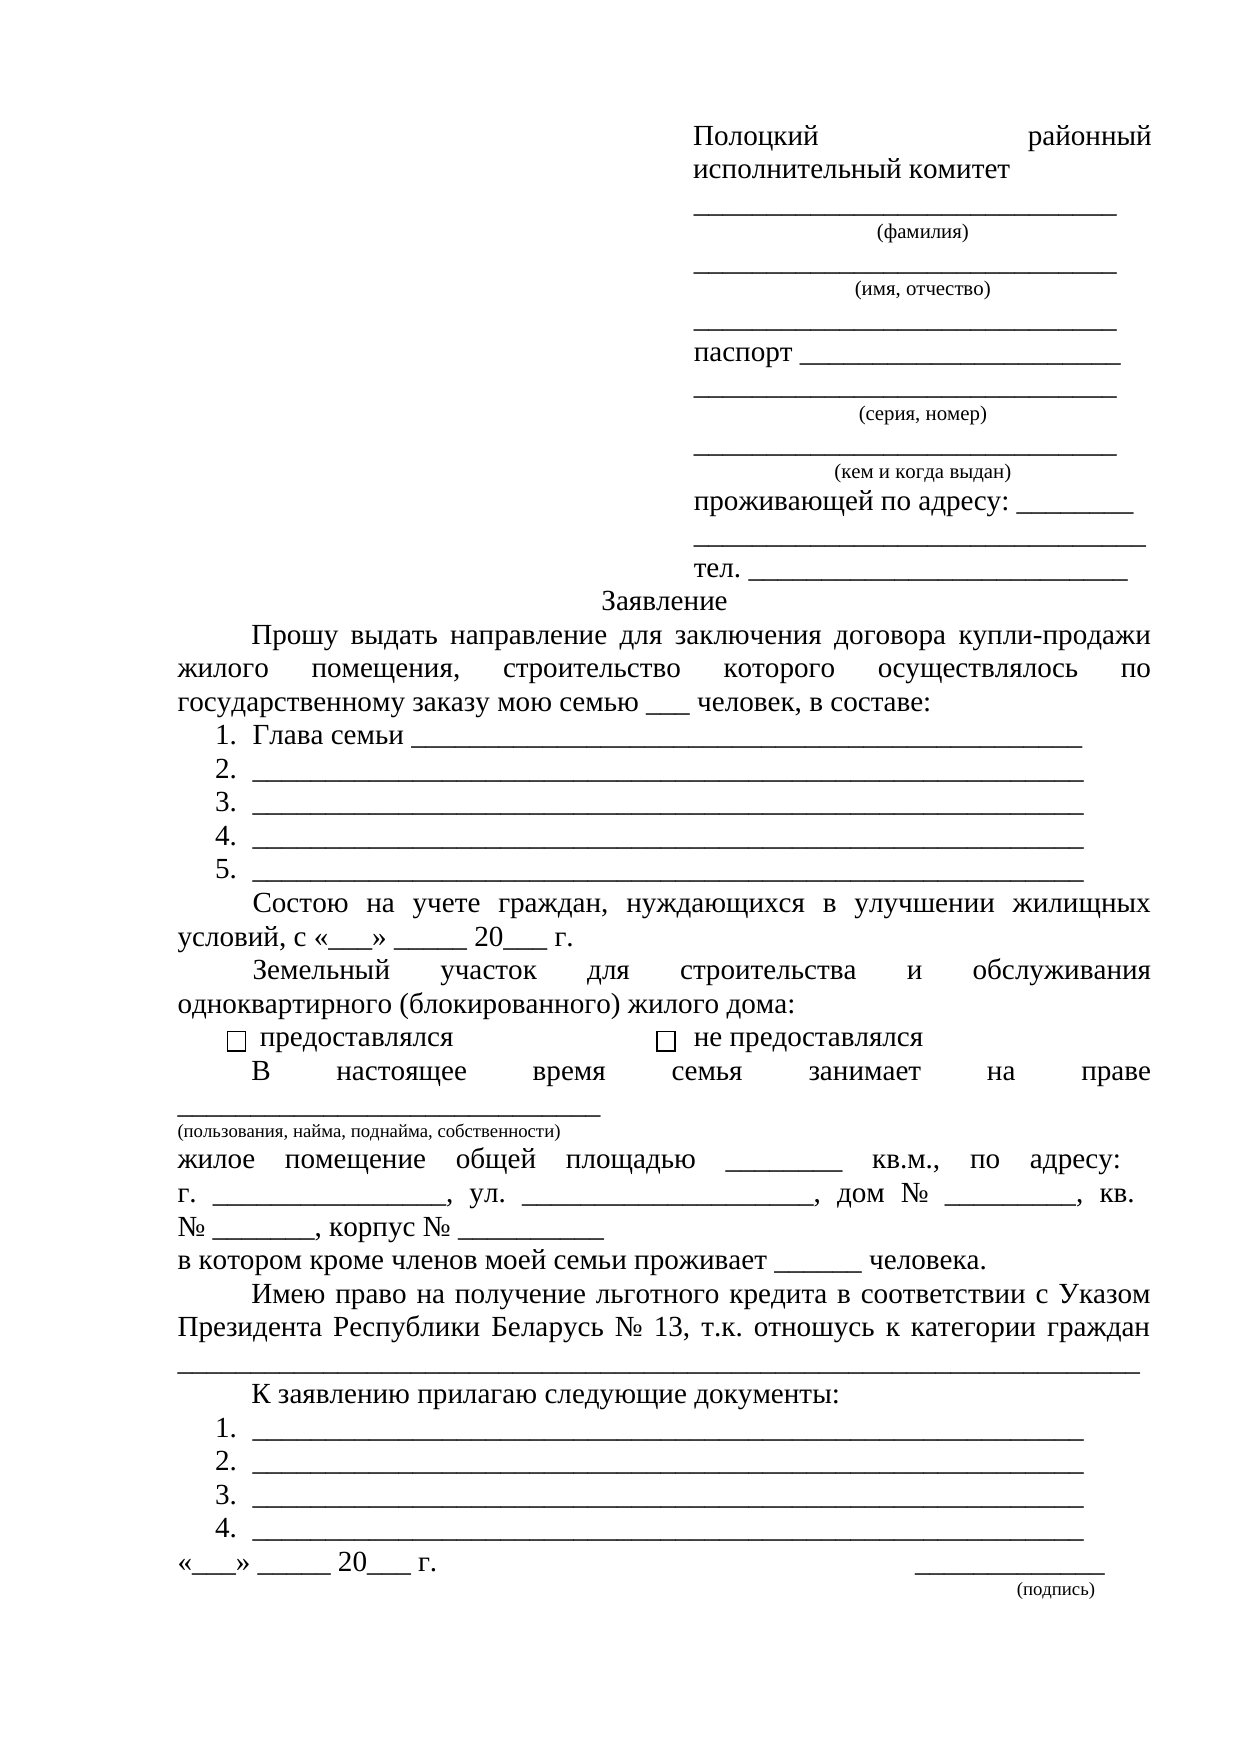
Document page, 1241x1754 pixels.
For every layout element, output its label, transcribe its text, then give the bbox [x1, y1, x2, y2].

text тел. __________________________ [693, 550, 1152, 583]
text жилое помещение общей площадью ________ кв.м., по адресу: г. ________________, ул. ____________________, дом № _________, кв. № _______, корпус № __________ [177, 1142, 1152, 1242]
list _________________________________________________________ [215, 1410, 1152, 1443]
text «___» _____ 20___ г. _____________ [177, 1544, 1152, 1578]
list Глава семьи ______________________________________________ [215, 717, 1152, 751]
text _____________________________ [620, 425, 1152, 459]
text _____________________________ [620, 367, 1152, 401]
text Земельный участок для строительства и обслуживания одноквартирного (блокированного) жилого дома: [177, 952, 1152, 1019]
text (пользования, найма, поднайма, собственности) [177, 1120, 1152, 1142]
text (имя, отчество) [693, 276, 1152, 300]
list _________________________________________________________ [215, 1443, 1152, 1477]
text Полоцкий районный исполнительный комитет [693, 118, 1152, 185]
text В настоящее время семья занимает на праве _____________________________ [177, 1053, 1152, 1120]
list _________________________________________________________ [215, 1511, 1152, 1544]
text Состою на учете граждан, нуждающихся в улучшении жилищных условий, с «___» _____ 20___ г. [177, 885, 1152, 952]
list _________________________________________________________ [215, 852, 1152, 885]
text К заявлению прилагаю следующие документы: [177, 1376, 1152, 1410]
text _____________________________ [620, 243, 1152, 276]
list _________________________________________________________ [215, 818, 1152, 852]
text (серия, номер) [620, 401, 1152, 425]
list _________________________________________________________ [215, 751, 1152, 784]
text (кем и когда выдан) [693, 459, 1152, 483]
list _________________________________________________________ [215, 1477, 1152, 1511]
text паспорт ______________________ [693, 334, 1152, 367]
text Прошу выдать направление для заключения договора купли-продажи жилого помещения, строительство которого осуществлялось по государственному заказу мою семью ___ человек, в составе: [177, 617, 1152, 717]
text _______________________________ [693, 516, 1152, 550]
text _____________________________ [693, 300, 1152, 334]
text в котором кроме членов моей семьи проживает ______ человека. [177, 1242, 1152, 1276]
list _________________________________________________________ [215, 784, 1152, 818]
text Заявление [177, 583, 1152, 617]
text предоставлялся не предоставлялся [177, 1019, 1152, 1053]
text Имею право на получение льготного кредита в соответствии с Указом Президента Республики Беларусь № 13, т.к. отношусь к категории граждан __________________________________________________________________ [177, 1276, 1152, 1376]
text проживающей по адресу: ________ [693, 483, 1152, 516]
text (подпись) [988, 1578, 1152, 1599]
text _____________________________ [620, 185, 1152, 219]
text (фамилия) [620, 219, 1152, 243]
